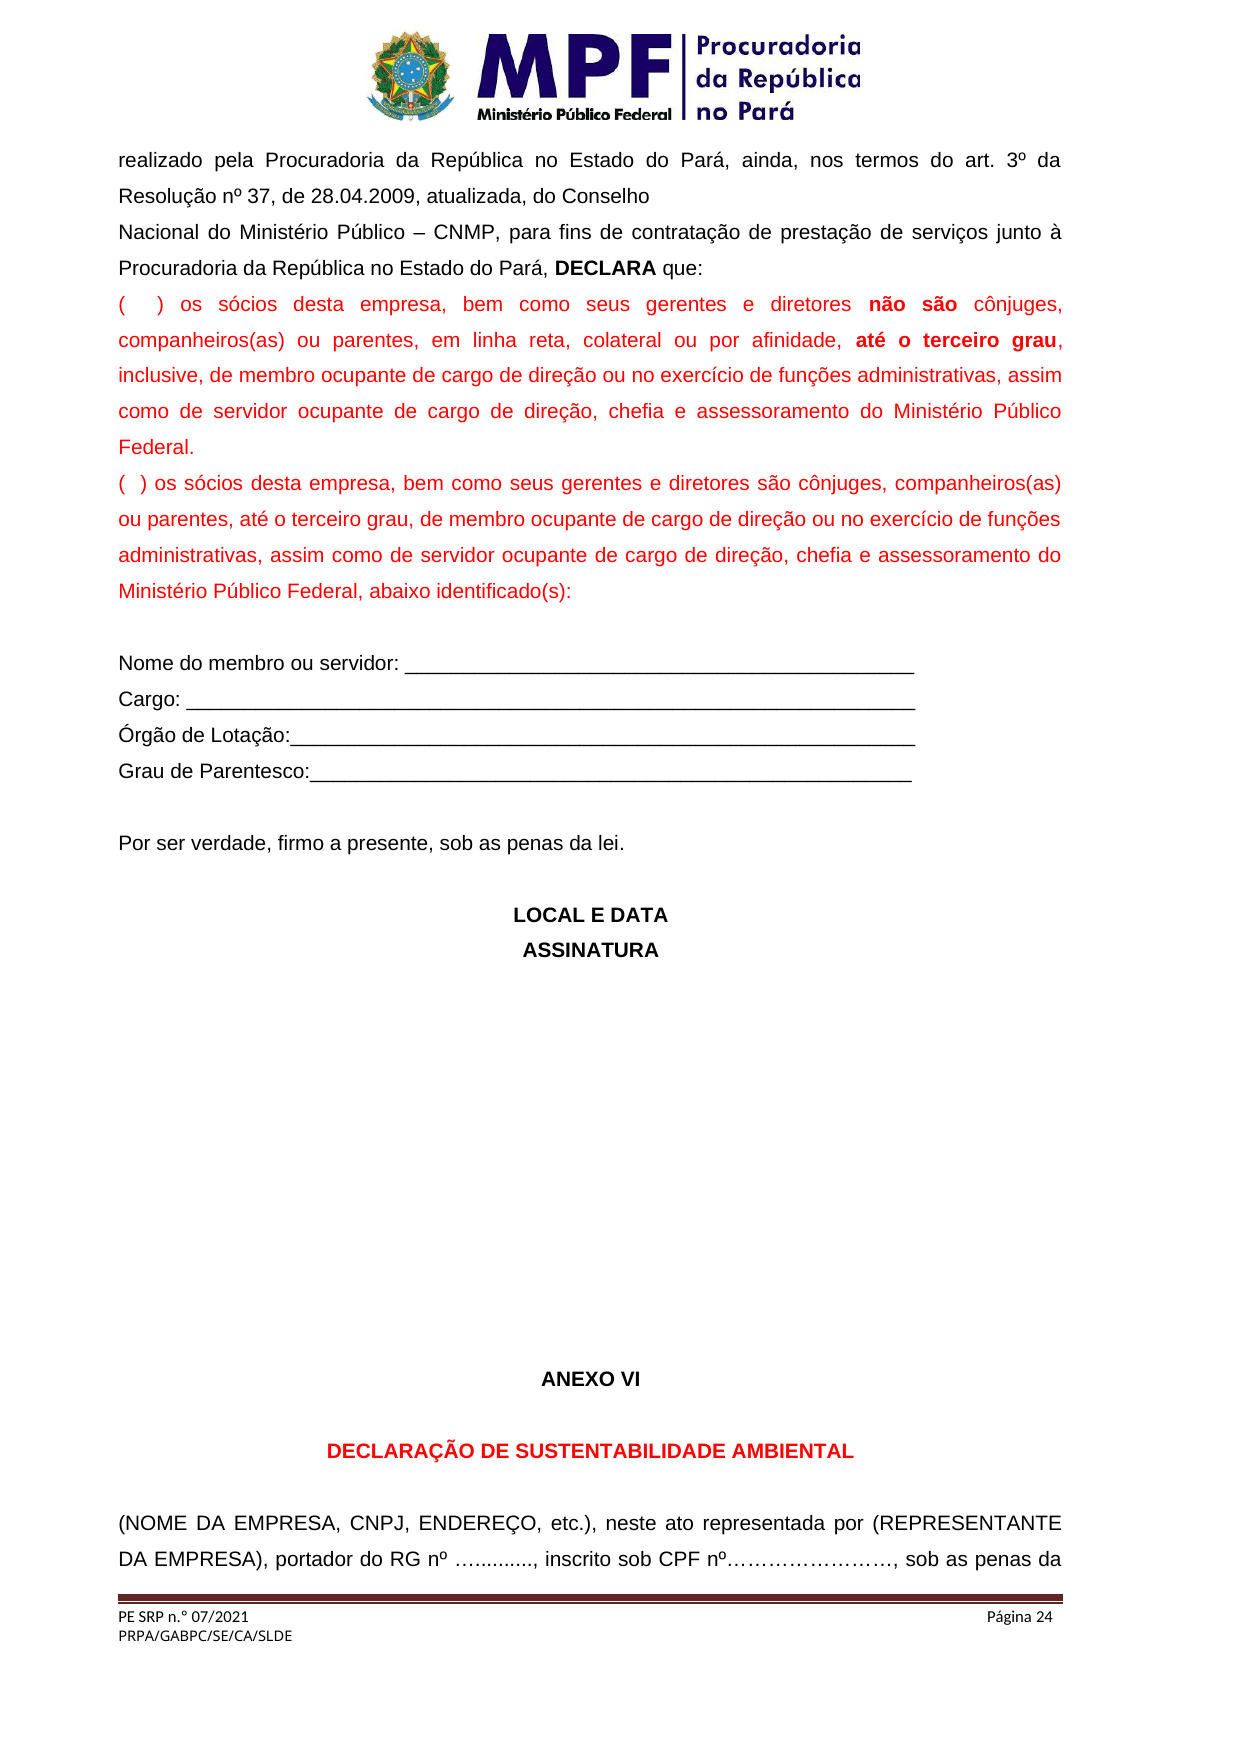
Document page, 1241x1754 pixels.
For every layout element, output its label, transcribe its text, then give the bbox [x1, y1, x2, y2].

picture [477, 34, 860, 120]
text Órgão de Lotação:______________________________________________________ [118, 723, 1063, 747]
text LOCAL E DATA [118, 902, 1063, 926]
text Por ser verdade, firmo a presente, sob as penas da lei. [118, 831, 1063, 854]
text Cargo: _______________________________________________________________ [118, 687, 1063, 711]
text Grau de Parentesco:____________________________________________________ [118, 759, 1063, 783]
text ASSINATURA [118, 938, 1063, 962]
text DECLARAÇÃO DE SUSTENTABILIDADE AMBIENTAL [118, 1439, 1063, 1463]
text Nome do membro ou servidor: ____________________________________________ [118, 651, 1063, 675]
picture [366, 29, 455, 122]
text ANEXO VI [118, 1367, 1063, 1391]
text ( ) os sócios desta empresa, bem como seus gerentes e diretores não são cônjuges, companheiros(as) ou parentes, em linha reta, colateral ou por afinidade, até o terceiro grau, inclusive, de membro ocupante de cargo de direção ou no exercício de funções administrativas, assim como de servidor ocupante de cargo de direção, chefia e assessoramento do Ministério Público Federal. [118, 291, 1063, 459]
text ( ) os sócios desta empresa, bem como seus gerentes e diretores são cônjuges, companheiros(as) ou parentes, até o terceiro grau, de membro ocupante de cargo de direção ou no exercício de funções administrativas, assim como de servidor ocupante de cargo de direção, chefia e assessoramento do Ministério Público Federal, abaixo identificado(s): [118, 471, 1063, 603]
text Nacional do Ministério Público – CNMP, para fins de contratação de prestação de serviços junto à Procuradoria da República no Estado do Pará, DECLARA que: [118, 219, 1063, 279]
